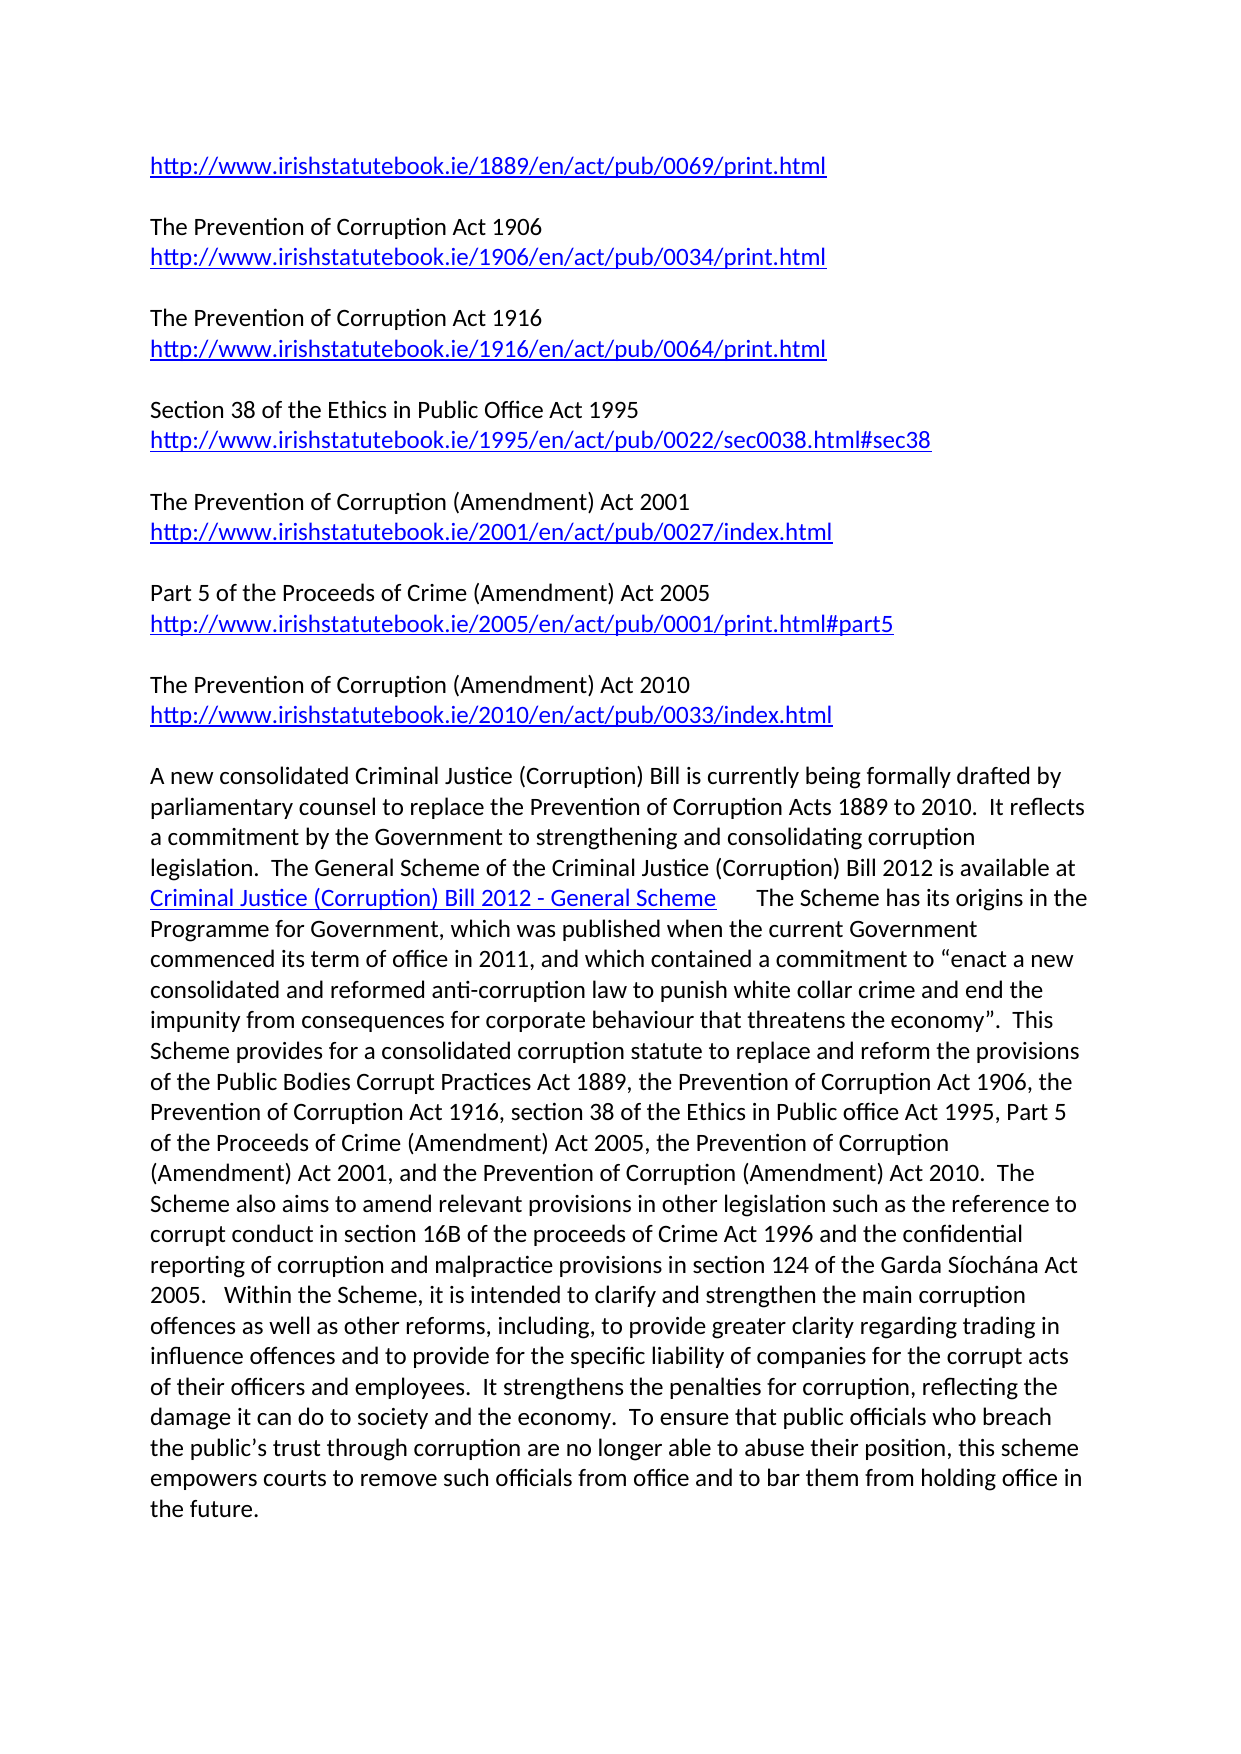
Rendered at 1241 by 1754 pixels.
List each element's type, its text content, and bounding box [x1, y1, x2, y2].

text The Prevention of Corruption Act 1916 [150, 303, 1090, 333]
text Section 38 of the Ethics in Public Office Act 1995 [150, 394, 1090, 425]
text http://www.irishstatutebook.ie/1889/en/act/pub/0069/print.html [150, 150, 1090, 181]
text http://www.irishstatutebook.ie/1906/en/act/pub/0034/print.html [150, 242, 1090, 272]
text The Prevention of Corruption (Amendment) Act 2010 http://www.irishstatutebook.ie/2010/en/act/pub/0033/index.html [150, 669, 1090, 730]
text The Prevention of Corruption (Amendment) Act 2001 http://www.irishstatutebook.ie/2001/en/act/pub/0027/index.html [150, 486, 1090, 547]
text A new consolidated Criminal Justice (Corruption) Bill is currently being formally drafted by parliamentary counsel to replace the Prevention of Corruption Acts 1889 to 2010. It reflects a commitment by the Government to strengthening and consolidating corruption legislation. The General Scheme of the Criminal Justice (Corruption) Bill 2012 is available at Criminal Justice (Corruption) Bill 2012 - General Scheme The Scheme has its origins in the Programme for Government, which was published when the current Government commenced its term of office in 2011, and which contained a commitment to “enact a new consolidated and reformed anti-corruption law to punish white collar crime and end the impunity from consequences for corporate behaviour that threatens the economy”. This Scheme provides for a consolidated corruption statute to replace and reform the provisions of the Public Bodies Corrupt Practices Act 1889, the Prevention of Corruption Act 1906, the Prevention of Corruption Act 1916, section 38 of the Ethics in Public office Act 1995, Part 5 of the Proceeds of Crime (Amendment) Act 2005, the Prevention of Corruption (Amendment) Act 2001, and the Prevention of Corruption (Amendment) Act 2010. The Scheme also aims to amend relevant provisions in other legislation such as the reference to corrupt conduct in section 16B of the proceeds of Crime Act 1996 and the confidential reporting of corruption and malpractice provisions in section 124 of the Garda Síochána Act 2005. Within the Scheme, it is intended to clarify and strengthen the main corruption offences as well as other reforms, including, to provide greater clarity regarding trading in influence offences and to provide for the specific liability of companies for the corrupt acts of their officers and employees. It strengthens the penalties for corruption, reflecting the damage it can do to society and the economy. To ensure that public officials who breach the public’s trust through corruption are no longer able to abuse their position, this scheme empowers courts to remove such officials from office and to bar them from holding office in the future. [150, 760, 1090, 1523]
text http://www.irishstatutebook.ie/2005/en/act/pub/0001/print.html#part5 [150, 608, 1090, 638]
text Part 5 of the Proceeds of Crime (Amendment) Act 2005 [150, 577, 1090, 608]
text http://www.irishstatutebook.ie/1995/en/act/pub/0022/sec0038.html#sec38 [150, 425, 1090, 455]
text The Prevention of Corruption Act 1906 [150, 211, 1090, 242]
text http://www.irishstatutebook.ie/1916/en/act/pub/0064/print.html [150, 333, 1090, 364]
